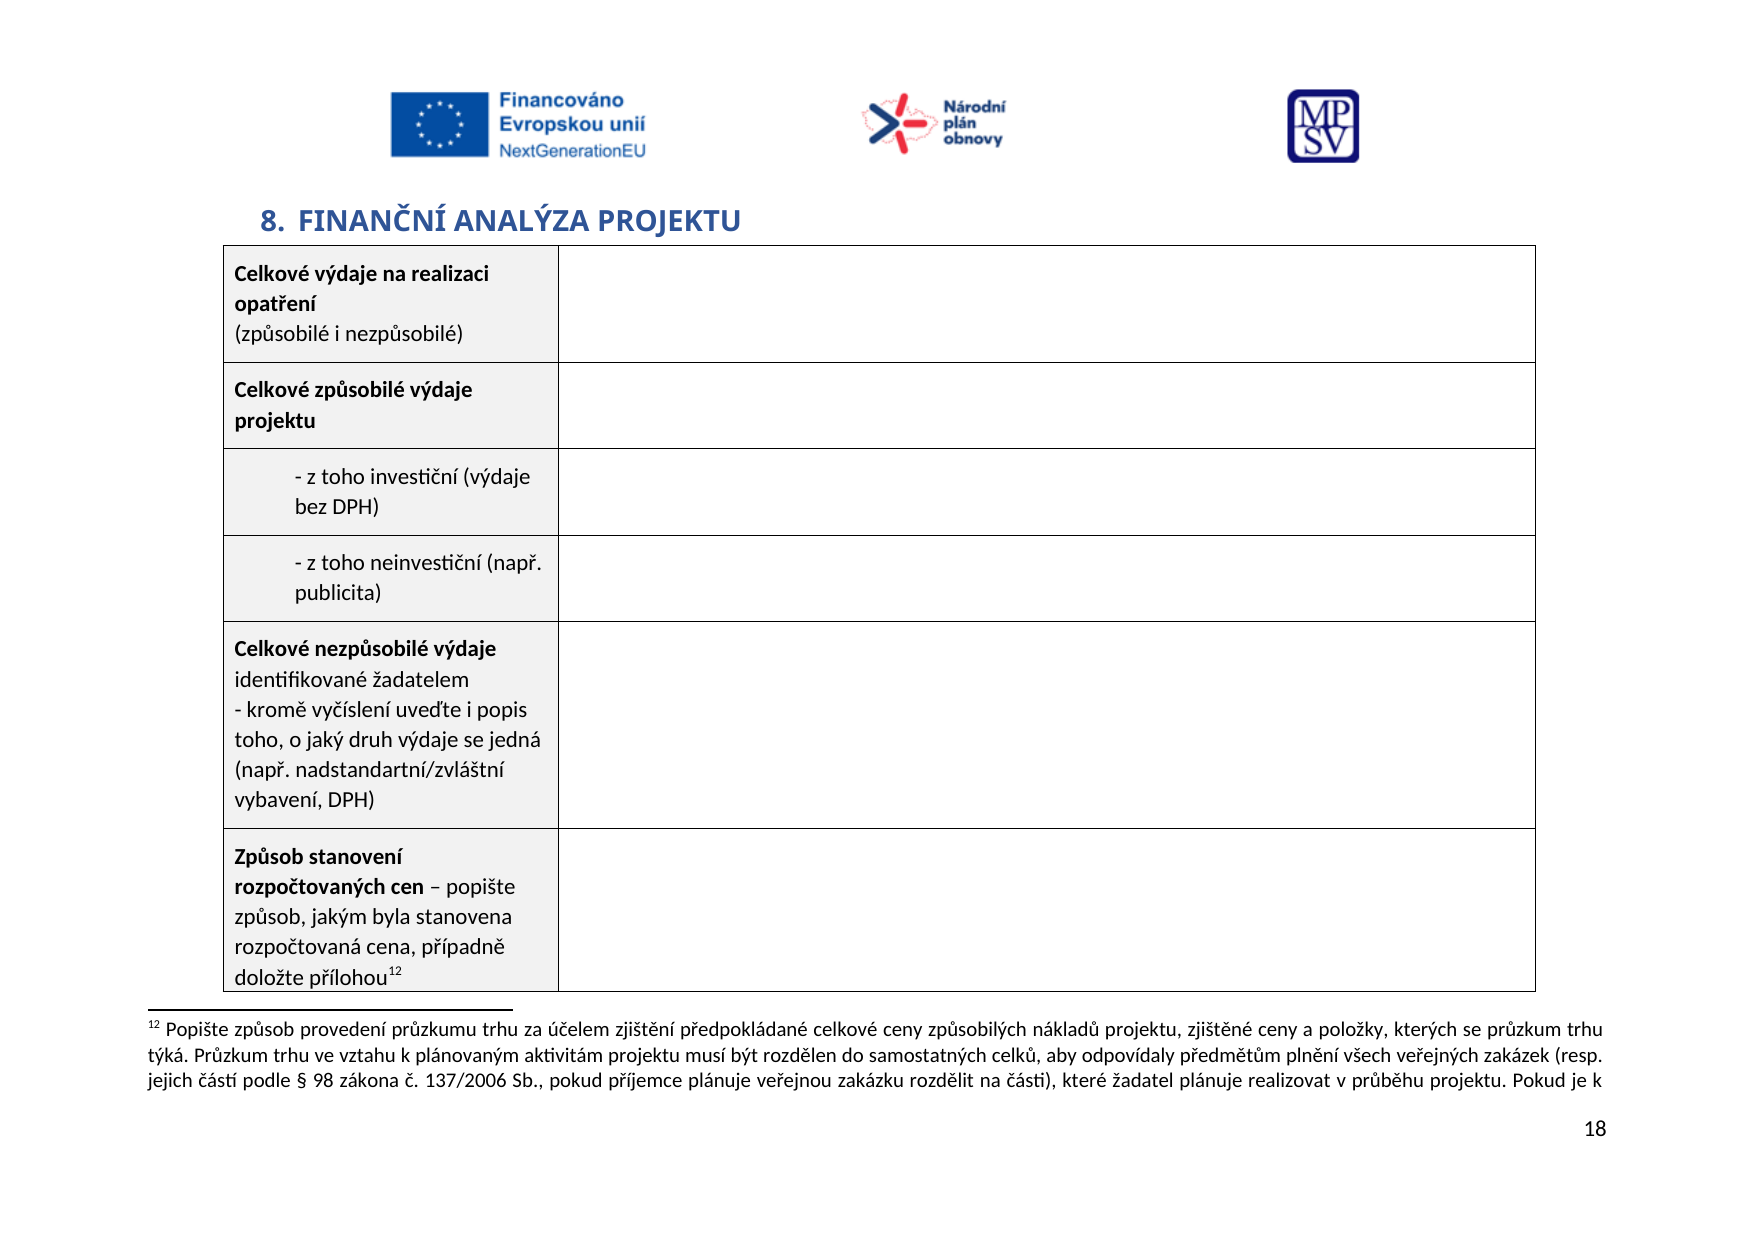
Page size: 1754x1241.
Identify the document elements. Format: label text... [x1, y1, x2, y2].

table_cell Celkové nezpůsobilé výdaje identifikované žadatelem - kromě vyčíslení uveďte i popis toho, o jaký druh výdaje se jedná (např. nadstandartní/zvláštní vybavení, DPH) [224, 622, 558, 828]
subtitle FINANČNÍ ANALÝZA PROJEKTU [260, 200, 1606, 239]
table_cell [559, 622, 1535, 828]
table_cell - z toho investiční (výdaje bez DPH) [224, 449, 558, 535]
table_cell [559, 829, 1535, 991]
table_header Celkové výdaje na realizaci opatření (způsobilé i nezpůsobilé) [224, 246, 558, 362]
table_cell [559, 363, 1535, 448]
table_cell Celkové způsobilé výdaje projektu [224, 363, 558, 448]
table_cell [559, 536, 1535, 621]
table_cell [559, 449, 1535, 535]
picture [381, 73, 1373, 181]
table_cell Způsob stanovení rozpočtovaných cen – popište způsob, jakým byla stanovena rozpočtovaná cena, případně doložte přílohou [224, 829, 558, 991]
table_header [559, 246, 1535, 362]
table_cell - z toho neinvestiční (např. publicita) [224, 536, 558, 621]
